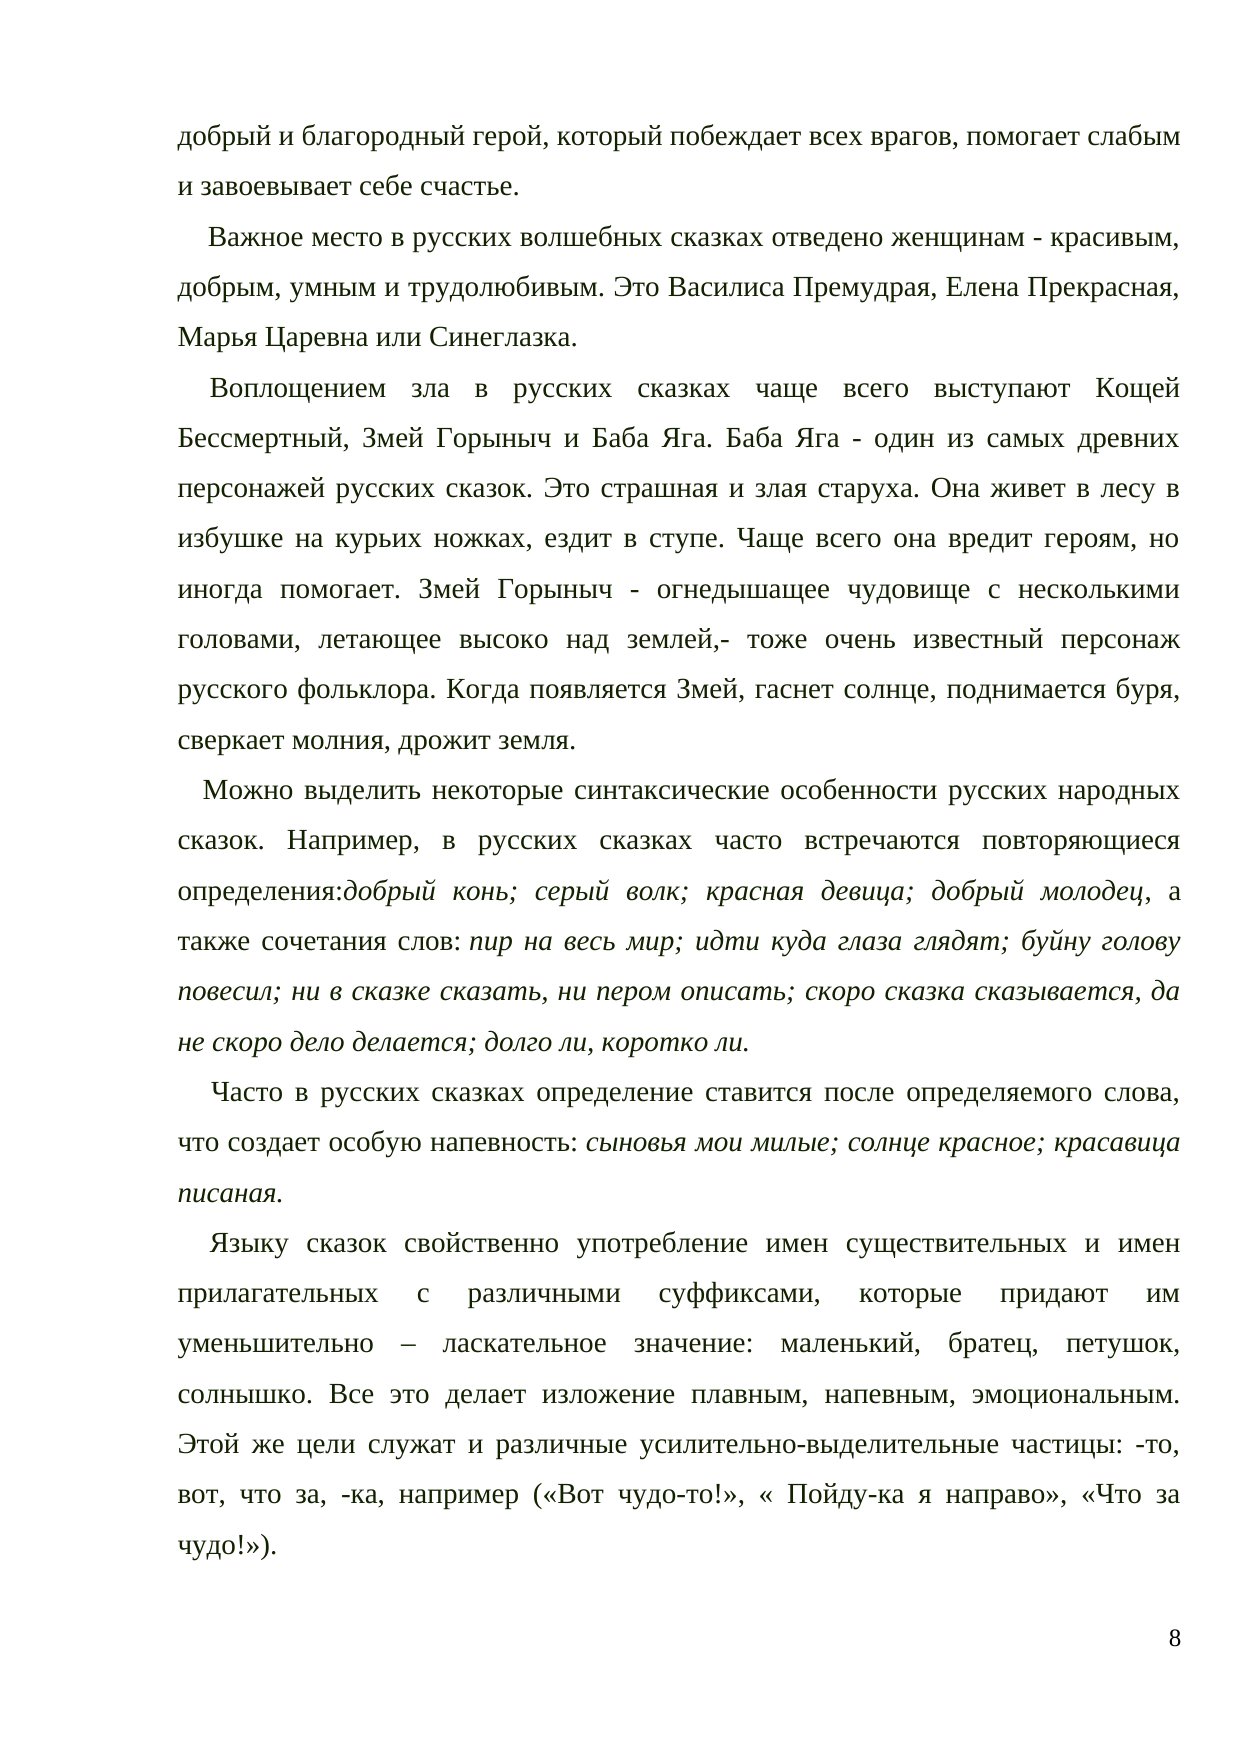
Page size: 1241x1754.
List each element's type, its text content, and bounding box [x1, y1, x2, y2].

text Можно выделить некоторые синтаксические особенности русских народных сказок. Например, в русских сказках часто встречаются повторяющиеся определения:добрый конь; серый волк; красная девица; добрый молодец, а также сочетания слов: пир на весь мир; идти куда глаза глядят; буйну голову повесил; ни в сказке сказать, ни пером описать; скоро сказка сказывается, да не скоро дело делается; долго ли, коротко ли. [177, 772, 1181, 1057]
text Языку сказок свойственно употребление имен существительных и имен прилагательных с различными суффиксами, которые придают им уменьшительно – ласкательное значение: маленький, братец, петушок, солнышко. Все это делает изложение плавным, напевным, эмоциональным. Этой же цели служат и различные усилительно-выделительные частицы: -то, вот, что за, -ка, например («Вот чудо-то!», « Пойду-ка я направо», «Что за чудо!»). [177, 1225, 1181, 1560]
text Часто в русских сказках определение ставится после определяемого слова, что создает особую напевность: сыновья мои милые; солнце красное; красавица писаная. [177, 1074, 1181, 1208]
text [177, 118, 1181, 202]
text Важное место в русских волшебных сказках отведено женщинам - красивым, добрым, умным и трудолюбивым. Это Василиса Премудрая, Елена Прекрасная, Марья Царевна или Синеглазка. [177, 219, 1181, 353]
text Воплощением зла в русских сказках чаще всего выступают Кощей Бессмертный, Змей Горыныч и Баба Яга. Баба Яга - один из самых древних персонажей русских сказок. Это страшная и злая старуха. Она живет в лесу в избушке на курьих ножках, ездит в ступе. Чаще всего она вредит героям, но иногда помогает. Змей Горыныч - огнедышащее чудовище с несколькими головами, летающее высоко над землей,- тоже очень известный персонаж русского фольклора. Когда появляется Змей, гаснет солнце, поднимается буря, сверкает молния, дрожит земля. [177, 370, 1181, 755]
